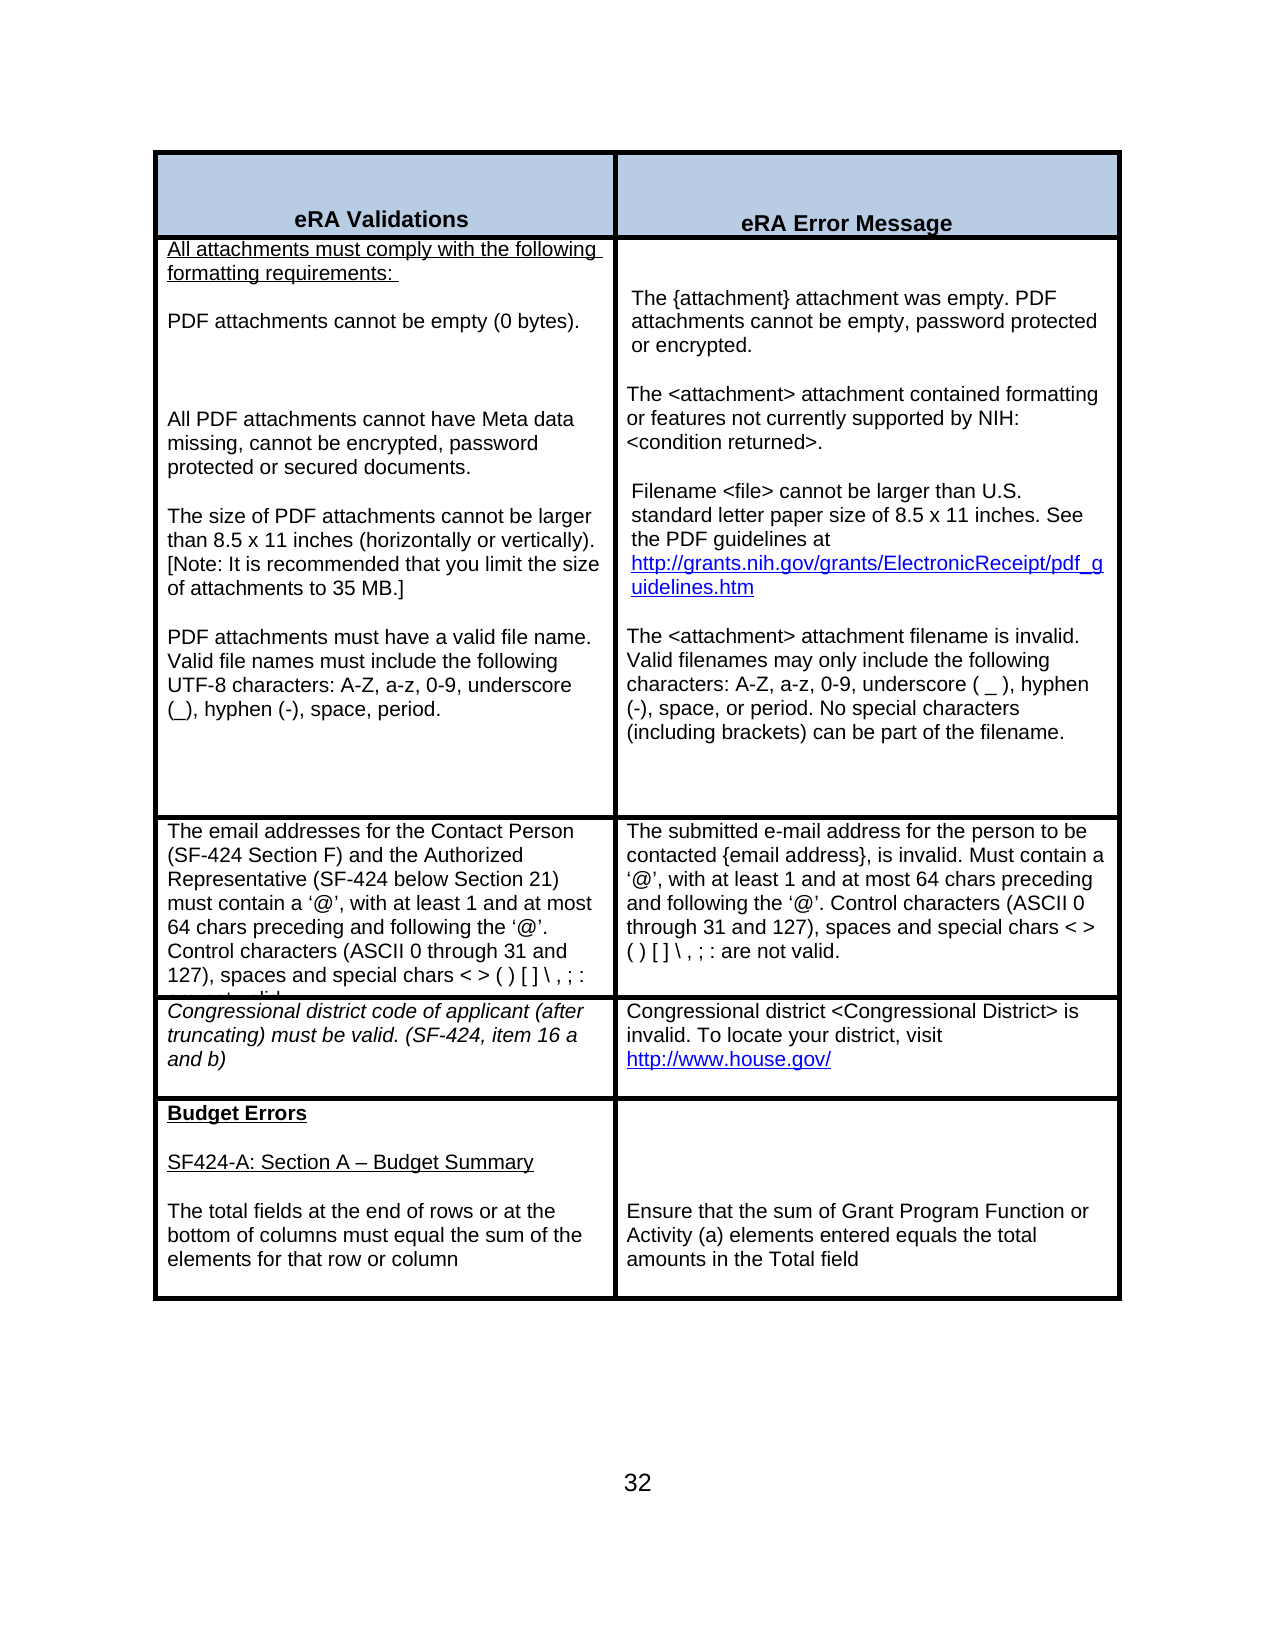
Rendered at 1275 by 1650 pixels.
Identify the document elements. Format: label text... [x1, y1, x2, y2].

table_cell All attachments must comply with the following formatting requirements: PDF attachments cannot be empty (0 bytes). All PDF attachments cannot have Meta data missing, cannot be encrypted, password protected or secured documents. The size of PDF attachments cannot be larger than 8.5 x 11 inches (horizontally or vertically). [Note: It is recommended that you limit the size of attachments to 35 MB.] PDF attachments must have a valid file name. Valid file names must include the following UTF-8 characters: A-Z, a-z, 0-9, underscore (_), hyphen (-), space, period. [158, 240, 613, 815]
table_cell Congressional district code of applicant (after truncating) must be valid. (SF-424, item 16 a and b) [158, 1000, 613, 1096]
table_cell The submitted e-mail address for the person to be contacted {email address}, is invalid. Must contain a ‘@’, with at least 1 and at most 64 chars preceding and following the ‘@’. Control characters (ASCII 0 through 31 and 127), spaces and special chars < > ( ) [ ] \ , ; : are not valid. [618, 820, 1117, 995]
table_cell The email addresses for the Contact Person (SF-424 Section F) and the Authorized Representative (SF-424 below Section 21) must contain a ‘@’, with at least 1 and at most 64 chars preceding and following the ‘@’. Control characters (ASCII 0 through 31 and 127), spaces and special chars < > ( ) [ ] \ , ; : are not valid. [158, 820, 613, 995]
table_header eRA Error Message [618, 155, 1117, 235]
table_cell Ensure that the sum of Grant Program Function or Activity (a) elements entered equals the total amounts in the Total field [618, 1101, 1117, 1296]
table_cell Budget Errors SF424-A: Section A – Budget Summary The total fields at the end of rows or at the bottom of columns must equal the sum of the elements for that row or column [158, 1101, 613, 1296]
table_cell The {attachment} attachment was empty. PDF attachments cannot be empty, password protected or encrypted. The <attachment> attachment contained formatting or features not currently supported by NIH: <condition returned>. Filename <file> cannot be larger than U.S. standard letter paper size of 8.5 x 11 inches. See the PDF guidelines at http://grants.nih.gov/grants/ElectronicReceipt/pdf_guidelines.htm The <attachment> attachment filename is invalid. Valid filenames may only include the following characters: A-Z, a-z, 0-9, underscore ( _ ), hyphen (-), space, or period. No special characters (including brackets) can be part of the filename. [618, 240, 1117, 815]
table_header eRA Validations [158, 155, 613, 235]
table_cell Congressional district <Congressional District> is invalid. To locate your district, visit http://www.house.gov/ [618, 1000, 1117, 1096]
